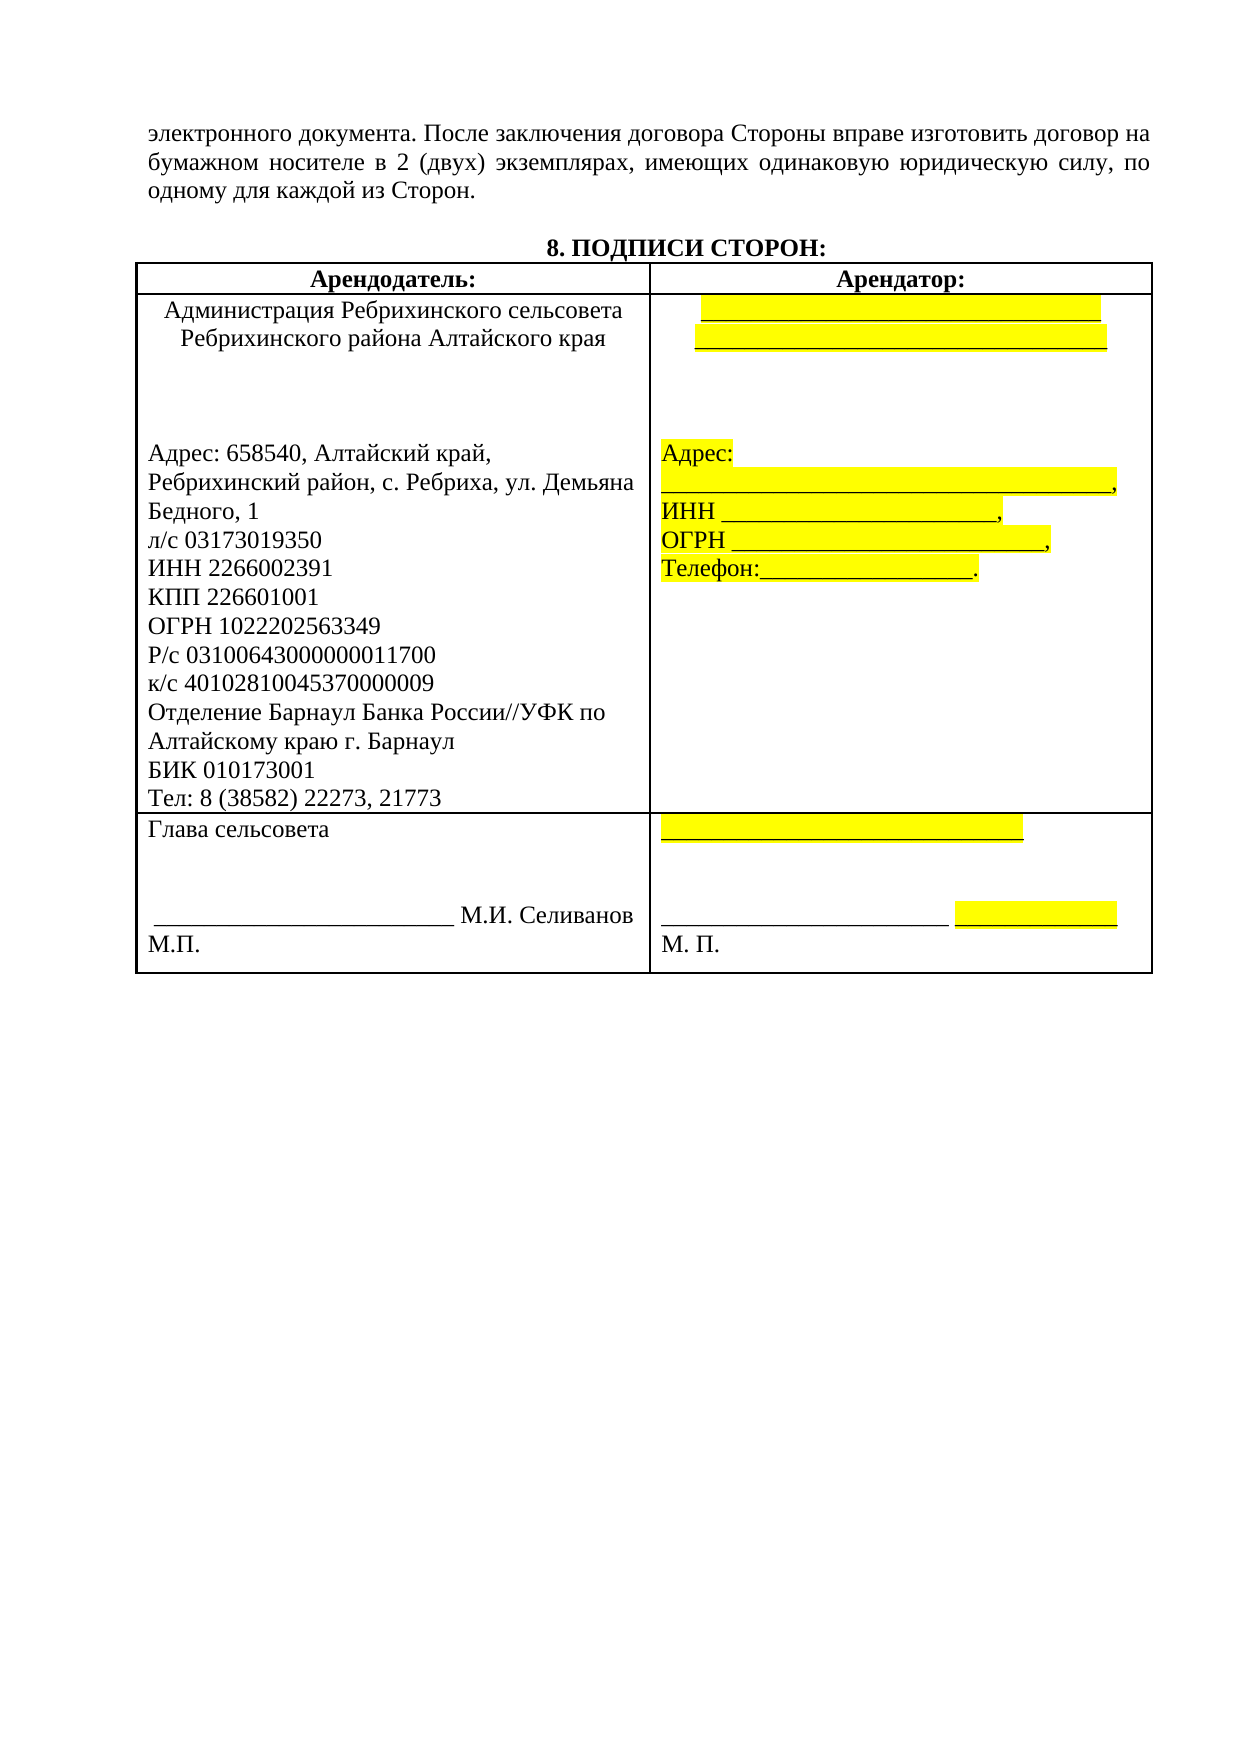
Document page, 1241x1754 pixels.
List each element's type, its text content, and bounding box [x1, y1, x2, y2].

table_cell Администрация Ребрихинского сельсовета Ребрихинского района Алтайского края Адрес: 658540, Алтайский край, Ребрихинский район, с. Ребриха, ул. Демьяна Бедного, 1 л/с 03173019350 ИНН 2266002391 КПП 226601001 ОГРН 1022202563349 Р/с 03100643000000011700 к/с 40102810045370000009 Отделение Барнаул Банка России//УФК по Алтайскому краю г. Барнаул БИК 010173001 Тел: 8 (38582) 22273, 21773 [138, 295, 649, 812]
text 8. ПОДПИСИ СТОРОН: [148, 233, 1152, 262]
table_header Арендатор: [651, 264, 1151, 293]
table_cell _____________________________ _______________________ _____________ М. П. [651, 814, 1151, 972]
table_cell Глава сельсовета ________________________ М.И. Селиванов М.П. [138, 814, 649, 972]
table_header Арендодатель: [138, 264, 649, 293]
table_cell ________________________________ _________________________________ Адрес: ____________________________________, ИНН ______________________, ОГРН _________________________, Телефон:_________________. [651, 295, 1151, 812]
